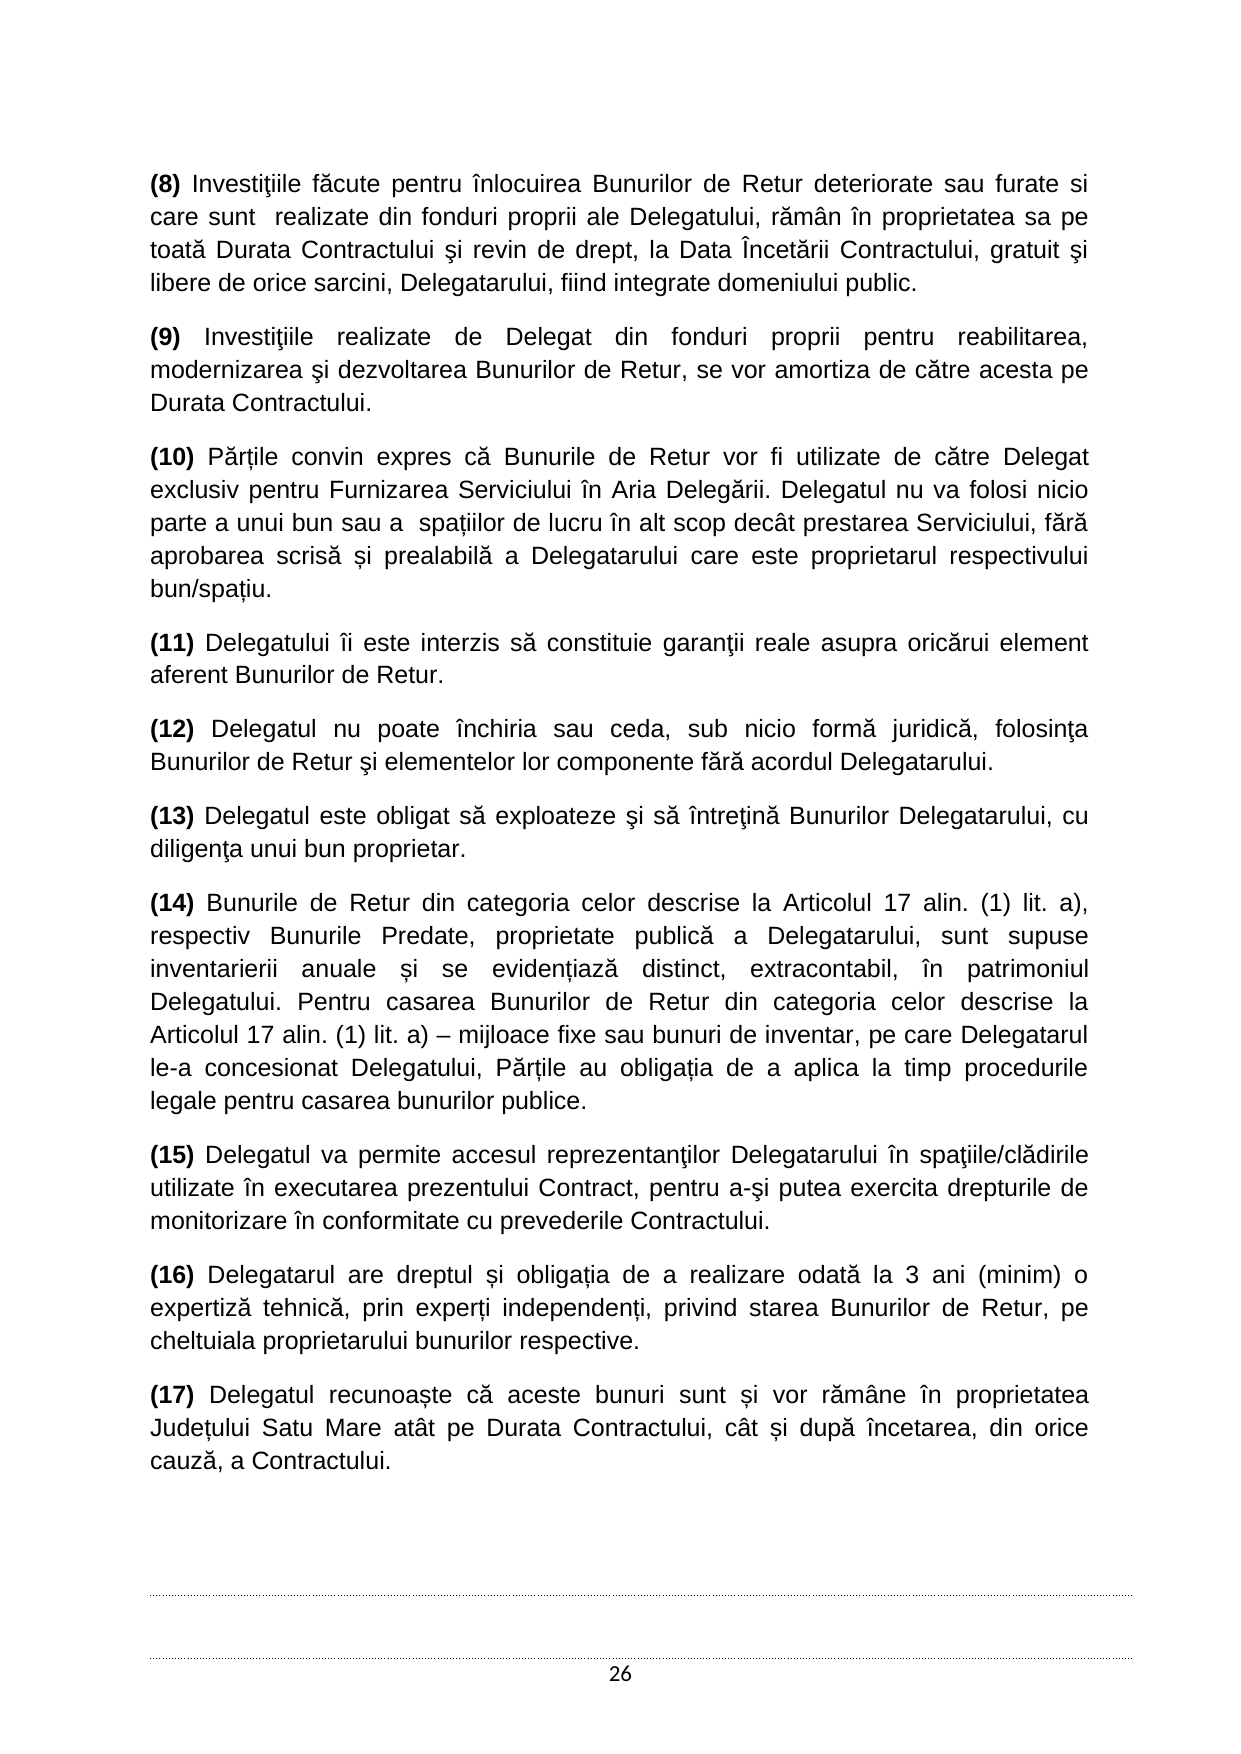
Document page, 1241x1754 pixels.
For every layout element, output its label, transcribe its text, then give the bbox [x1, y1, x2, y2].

text (13) Delegatul este obligat să exploateze şi să întreţină Bunurilor Delegatarului, cu diligenţa unui bun proprietar. [150, 801, 1090, 863]
text (11) Delegatului îi este interzis să constituie garanţii reale asupra oricărui element aferent Bunurilor de Retur. [150, 627, 1090, 689]
text (8) Investiţiile făcute pentru înlocuirea Bunurilor de Retur deteriorate sau furate si care sunt realizate din fonduri proprii ale Delegatului, rămân în proprietatea sa pe toată Durata Contractului şi revin de drept, la Data Încetării Contractului, gratuit şi libere de orice sarcini, Delegatarului, fiind integrate domeniului public. [150, 169, 1090, 297]
text (16) Delegatarul are dreptul și obligația de a realizare odată la 3 ani (minim) o expertiză tehnică, prin experți independenți, privind starea Bunurilor de Retur, pe cheltuiala proprietarului bunurilor respective. [150, 1260, 1090, 1355]
text (10) Părțile convin expres că Bunurile de Retur vor fi utilizate de către Delegat exclusiv pentru Furnizarea Serviciului în Aria Delegării. Delegatul nu va folosi nicio parte a unui bun sau a spațiilor de lucru în alt scop decât prestarea Serviciului, fără aprobarea scrisă și prealabilă a Delegatarului care este proprietarul respectivului bun/spațiu. [150, 442, 1090, 602]
text (17) Delegatul recunoaște că aceste bunuri sunt și vor rămâne în proprietatea Județului Satu Mare atât pe Durata Contractului, cât și după încetarea, din orice cauză, a Contractului. [150, 1380, 1090, 1475]
text (9) Investiţiile realizate de Delegat din fonduri proprii pentru reabilitarea, modernizarea şi dezvoltarea Bunurilor de Retur, se vor amortiza de către acesta pe Durata Contractului. [150, 322, 1090, 416]
text (12) Delegatul nu poate închiria sau ceda, sub nicio formă juridică, folosinţa Bunurilor de Retur şi elementelor lor componente fără acordul Delegatarului. [150, 714, 1090, 776]
text (14) Bunurile de Retur din categoria celor descrise la Articolul 17 alin. (1) lit. a), respectiv Bunurile Predate, proprietate publică a Delegatarului, sunt supuse inventarierii anuale și se evidențiază distinct, extracontabil, în patrimoniul Delegatului. Pentru casarea Bunurilor de Retur din categoria celor descrise la Articolul 17 alin. (1) lit. a) – mijloace fixe sau bunuri de inventar, pe care Delegatarul le-a concesionat Delegatului, Părțile au obligația de a aplica la timp procedurile legale pentru casarea bunurilor publice. [150, 888, 1090, 1115]
text (15) Delegatul va permite accesul reprezentanţilor Delegatarului în spaţiile/clădirile utilizate în executarea prezentului Contract, pentru a-şi putea exercita drepturile de monitorizare în conformitate cu prevederile Contractului. [150, 1140, 1090, 1235]
